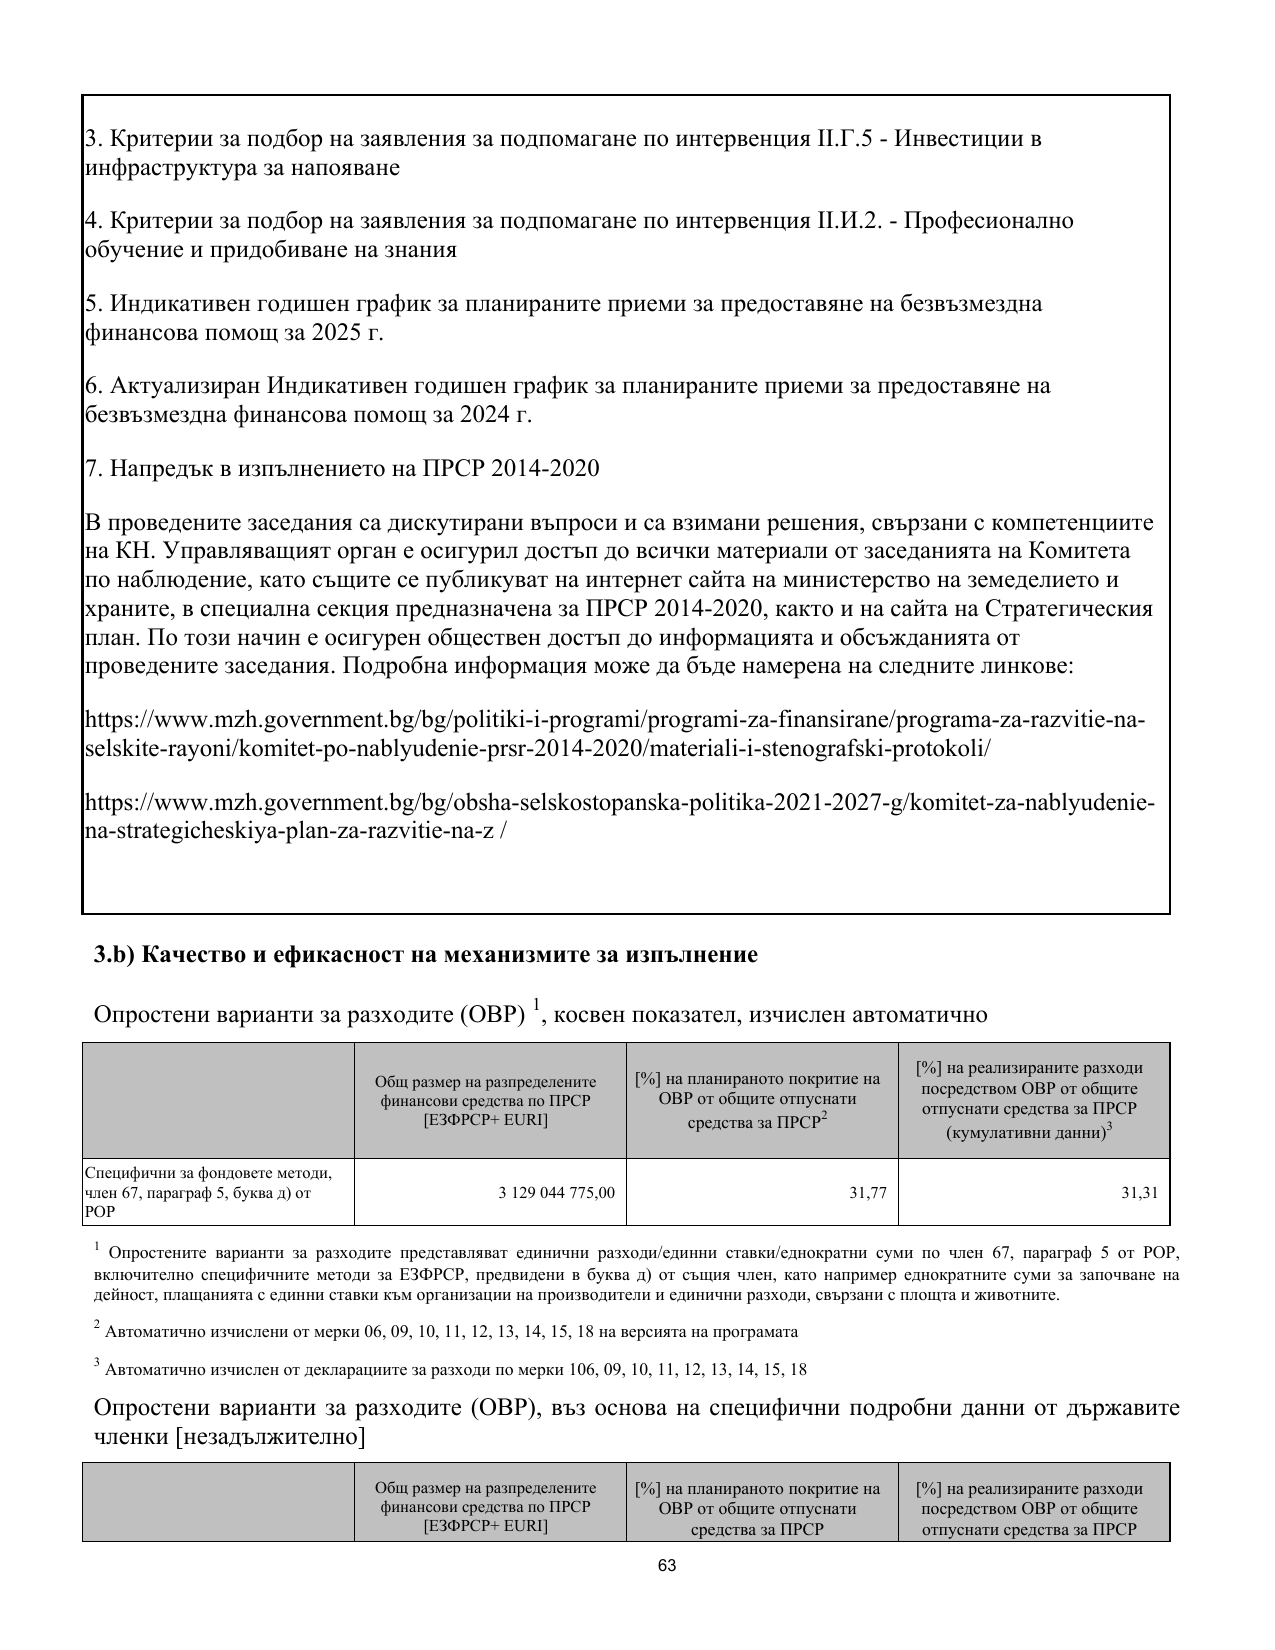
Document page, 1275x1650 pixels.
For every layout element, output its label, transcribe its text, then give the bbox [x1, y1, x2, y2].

table_cell 31,31 [899, 1159, 1169, 1225]
text 3 Автоматично изчислен от декларациите за разходи по мерки 106, 09, 10, 11, 12, 13, 14, 15, 18 [94, 1354, 1181, 1380]
table_header [%] на планираното покритие на ОВР от общите отпуснати средства за ПРСР2 [627, 1043, 898, 1158]
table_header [355, 1463, 626, 1541]
table_header Общ размер на разпределените финансови средства по ПРСР [ЕЗФРСР+ EURI] [355, 1043, 626, 1158]
text 1 Опростените варианти за разходите представляват единични разходи/единни ставки/еднократни суми по член 67, параграф 5 от РОР, включително специфичните методи за ЕЗФРСР, предвидени в буква д) от същия член, като например еднократните суми за започване на дейност, плащанията с единни ставки към организации на производители и единични разходи, свързани с площта и животните. [94, 1238, 1181, 1304]
table_header [%] на реализираните разходи посредством ОВР от общите отпуснати средства за ПРСР (кумулативни данни)3 [899, 1043, 1169, 1158]
table_cell 3 129 044 775,00 [355, 1159, 626, 1225]
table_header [627, 1463, 898, 1541]
text Опростени варианти за разходите (ОВР), въз основа на специфични подробни данни от държавите членки [незадължително] [94, 1392, 1181, 1450]
table_cell 31,77 [627, 1159, 898, 1225]
table_header [83, 1043, 354, 1158]
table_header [84, 96, 1169, 912]
subtitle Качество и ефикасност на механизмите за изпълнение [94, 939, 1181, 968]
text Опростени варианти за разходите (ОВР) 1, косвен показател, изчислен автоматично [94, 993, 1181, 1029]
text 2 Автоматично изчислени от мерки 06, 09, 10, 11, 12, 13, 14, 15, 18 на версията на програмата [94, 1317, 1181, 1342]
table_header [899, 1463, 1169, 1541]
table_header [83, 1463, 354, 1541]
table_cell Специфични за фондовете методи, член 67, параграф 5, буква д) от РОР [83, 1159, 354, 1225]
